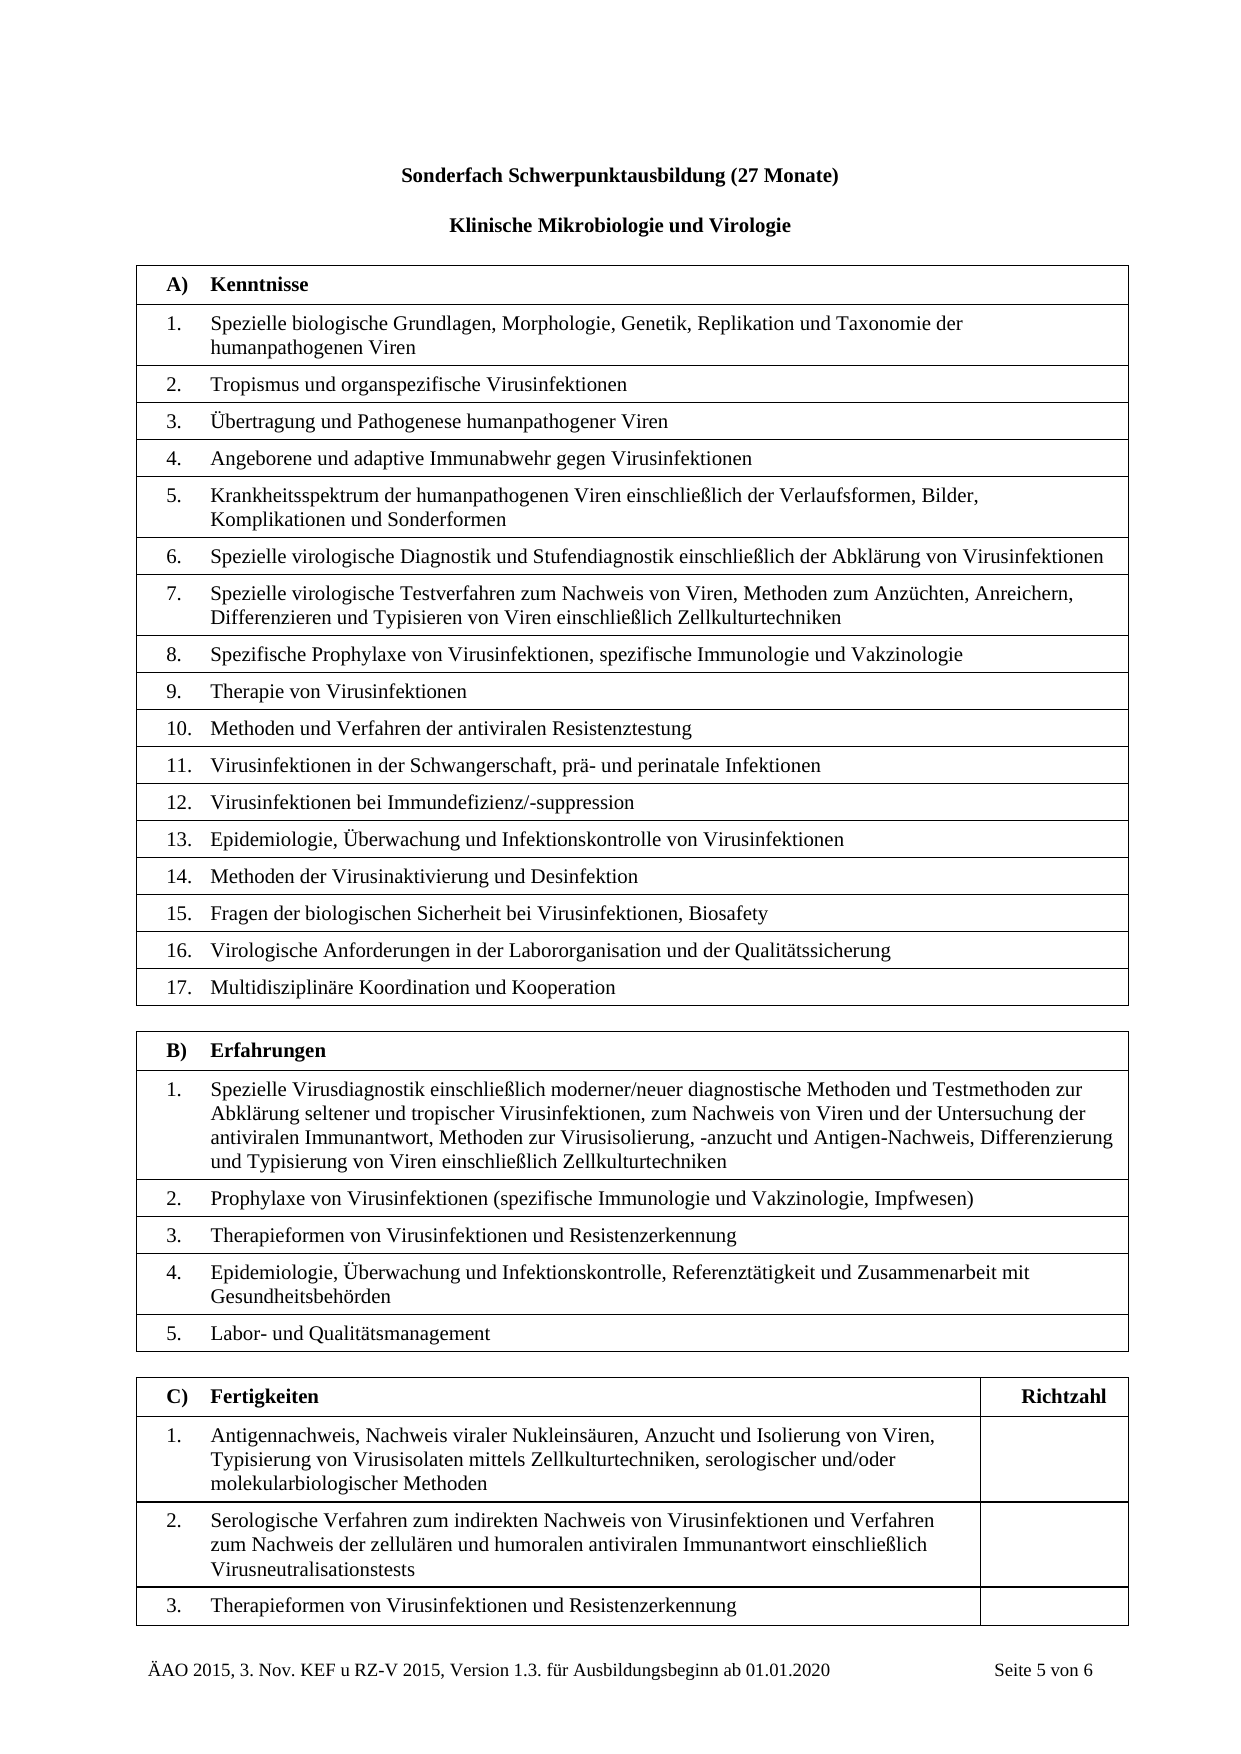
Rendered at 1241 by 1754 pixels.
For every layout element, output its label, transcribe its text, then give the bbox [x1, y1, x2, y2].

table_cell Virusinfektionen bei Immundefizienz/-suppression [137, 784, 1128, 820]
table_cell Therapie von Virusinfektionen [137, 673, 1128, 709]
table_header A) Kenntnisse [137, 266, 1128, 304]
table_cell Labor- und Qualitätsmanagement [137, 1315, 1128, 1351]
table_cell Spezielle biologische Grundlagen, Morphologie, Genetik, Replikation und Taxonomie der humanpathogenen Viren [137, 305, 1128, 365]
table_cell [981, 1588, 1128, 1625]
table_cell Virologische Anforderungen in der Labororganisation und der Qualitätssicherung [137, 932, 1128, 968]
table_header Richtzahl [981, 1378, 1128, 1416]
table_cell [981, 1417, 1128, 1501]
table_cell Multidisziplinäre Koordination und Kooperation [137, 969, 1128, 1005]
table_cell Therapieformen von Virusinfektionen und Resistenzerkennung [137, 1217, 1128, 1253]
table_cell Angeborene und adaptive Immunabwehr gegen Virusinfektionen [137, 440, 1128, 476]
table_cell [981, 1503, 1128, 1586]
table_cell Spezielle virologische Testverfahren zum Nachweis von Viren, Methoden zum Anzüchten, Anreichern, Differenzieren und Typisieren von Viren einschließlich Zellkulturtechniken [137, 575, 1128, 635]
table_cell Krankheitsspektrum der humanpathogenen Viren einschließlich der Verlaufsformen, Bilder, Komplikationen und Sonderformen [137, 477, 1128, 537]
table_cell Fragen der biologischen Sicherheit bei Virusinfektionen, Biosafety [137, 895, 1128, 931]
table_cell Spezielle Virusdiagnostik einschließlich moderner/neuer diagnostische Methoden und Testmethoden zur Abklärung seltener und tropischer Virusinfektionen, zum Nachweis von Viren und der Untersuchung der antiviralen Immunantwort, Methoden zur Virusisolierung, -anzucht und Antigen-Nachweis, Differenzierung und Typisierung von Viren einschließlich Zellkulturtechniken [137, 1071, 1128, 1179]
table_cell Spezifische Prophylaxe von Virusinfektionen, spezifische Immunologie und Vakzinologie [137, 636, 1128, 672]
table_cell Prophylaxe von Virusinfektionen (spezifische Immunologie und Vakzinologie, Impfwesen) [137, 1180, 1128, 1216]
table_cell Therapieformen von Virusinfektionen und Resistenzerkennung [137, 1588, 980, 1625]
table_cell Übertragung und Pathogenese humanpathogener Viren [137, 403, 1128, 439]
table_header C) Fertigkeiten [137, 1378, 980, 1416]
table_cell Methoden der Virusinaktivierung und Desinfektion [137, 858, 1128, 894]
text Sonderfach Schwerpunktausbildung (27 Monate) [148, 164, 1093, 187]
table_cell Epidemiologie, Überwachung und Infektionskontrolle, Referenztätigkeit und Zusammenarbeit mit Gesundheitsbehörden [137, 1254, 1128, 1314]
table_cell Virusinfektionen in der Schwangerschaft, prä- und perinatale Infektionen [137, 747, 1128, 783]
text Klinische Mikrobiologie und Virologie [148, 213, 1093, 237]
table_cell Methoden und Verfahren der antiviralen Resistenztestung [137, 710, 1128, 746]
table_cell Antigennachweis, Nachweis viraler Nukleinsäuren, Anzucht und Isolierung von Viren, Typisierung von Virusisolaten mittels Zellkulturtechniken, serologischer und/oder molekularbiologischer Methoden [137, 1417, 980, 1501]
table_header B) Erfahrungen [137, 1032, 1128, 1070]
table_cell Serologische Verfahren zum indirekten Nachweis von Virusinfektionen und Verfahren zum Nachweis der zellulären und humoralen antiviralen Immunantwort einschließlich Virusneutralisationstests [137, 1503, 980, 1586]
table_cell Spezielle virologische Diagnostik und Stufendiagnostik einschließlich der Abklärung von Virusinfektionen [137, 538, 1128, 574]
table_cell Tropismus und organspezifische Virusinfektionen [137, 366, 1128, 402]
table_cell Epidemiologie, Überwachung und Infektionskontrolle von Virusinfektionen [137, 821, 1128, 857]
